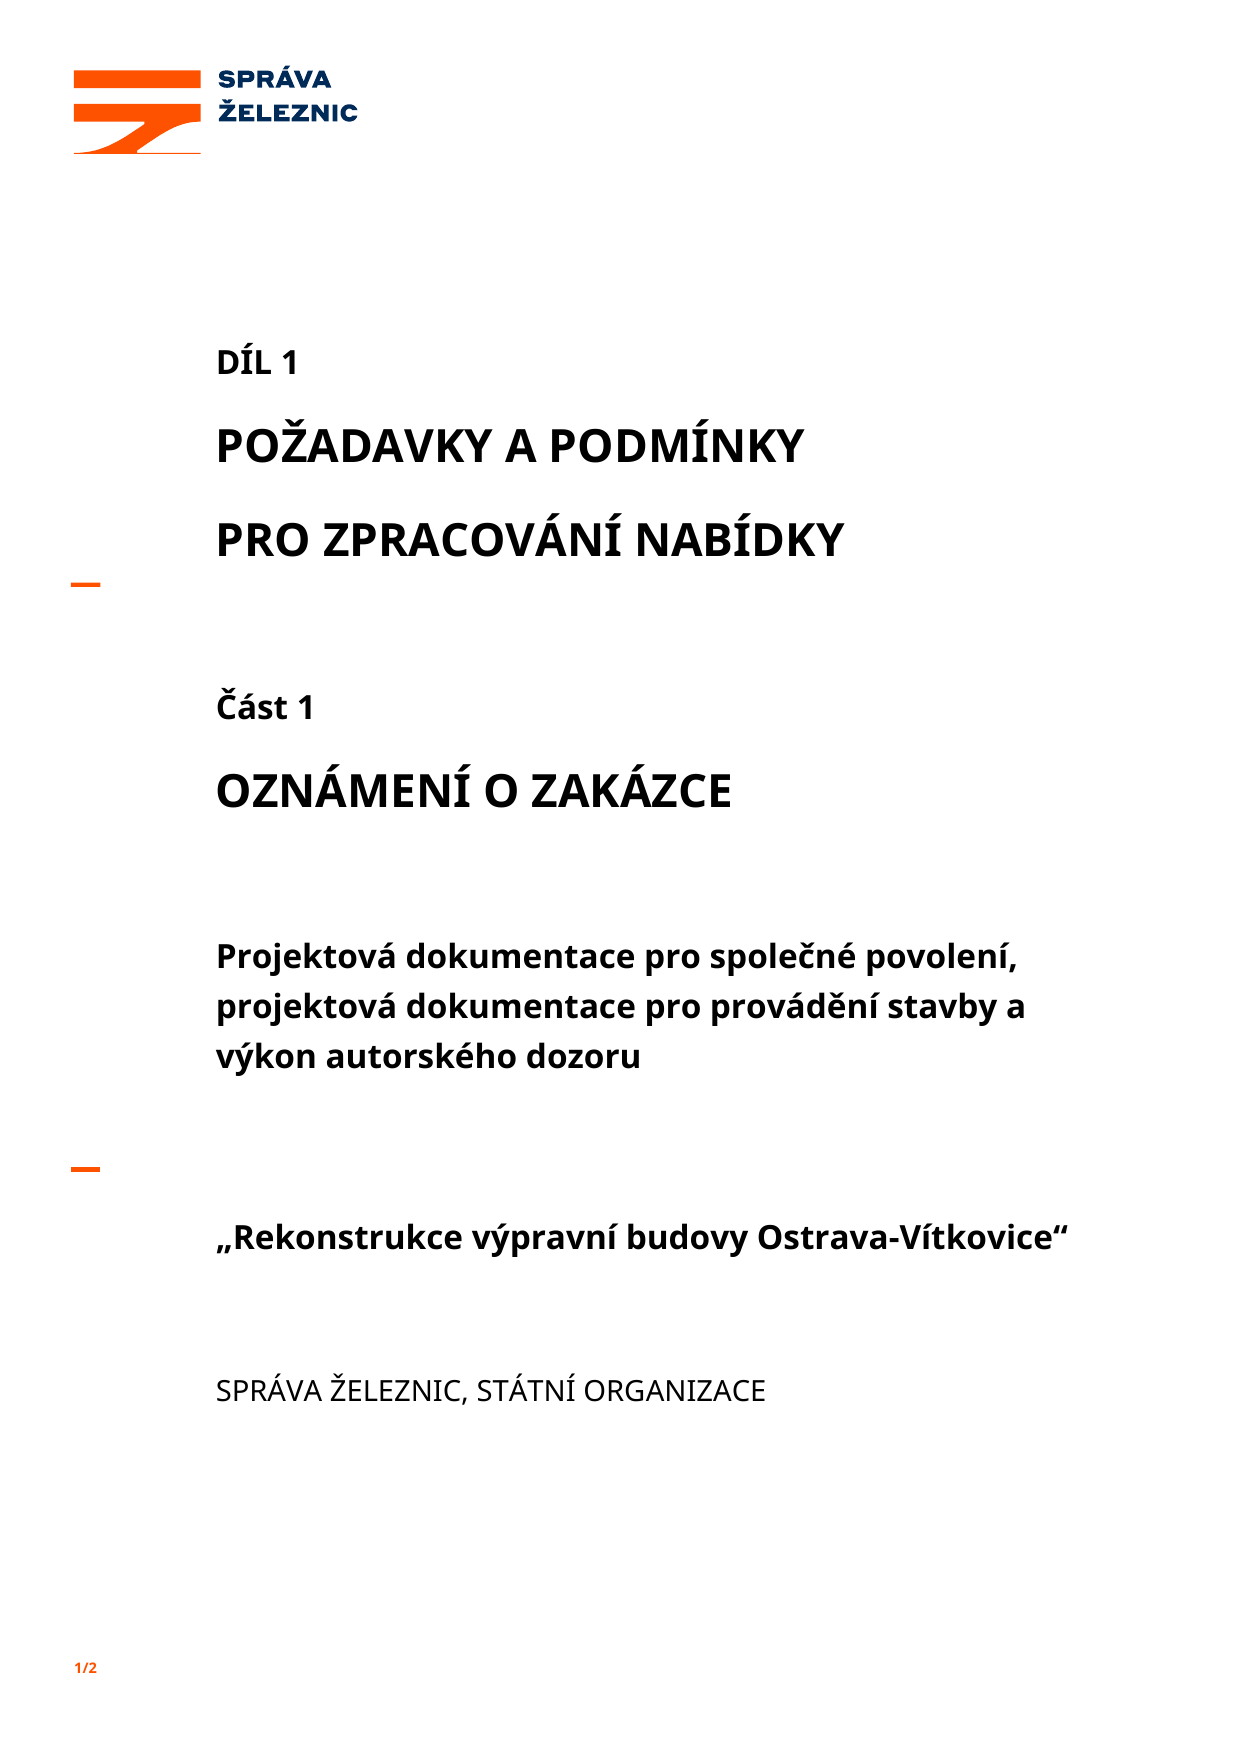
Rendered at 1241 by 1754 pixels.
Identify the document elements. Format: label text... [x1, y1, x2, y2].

text Projektová dokumentace pro společné povolení, projektová dokumentace pro provádění stavby a výkon autorského dozoru [216, 933, 1122, 1078]
text OZNÁMENÍ O ZAKÁZCE [216, 759, 1122, 821]
text POŽADAVKY A PODMÍNKY [216, 414, 1122, 476]
text Část 1 [216, 684, 1122, 729]
text PRO ZPRACOVÁNÍ NABÍDKY [216, 507, 1122, 570]
text „Rekonstrukce výpravní budovy Ostrava-Vítkovice“ [216, 1214, 1122, 1259]
text SPRÁVA ŽELEZNIC, STÁTNÍ ORGANIZACE [216, 1370, 1122, 1409]
text DÍL 1 [216, 339, 1122, 384]
